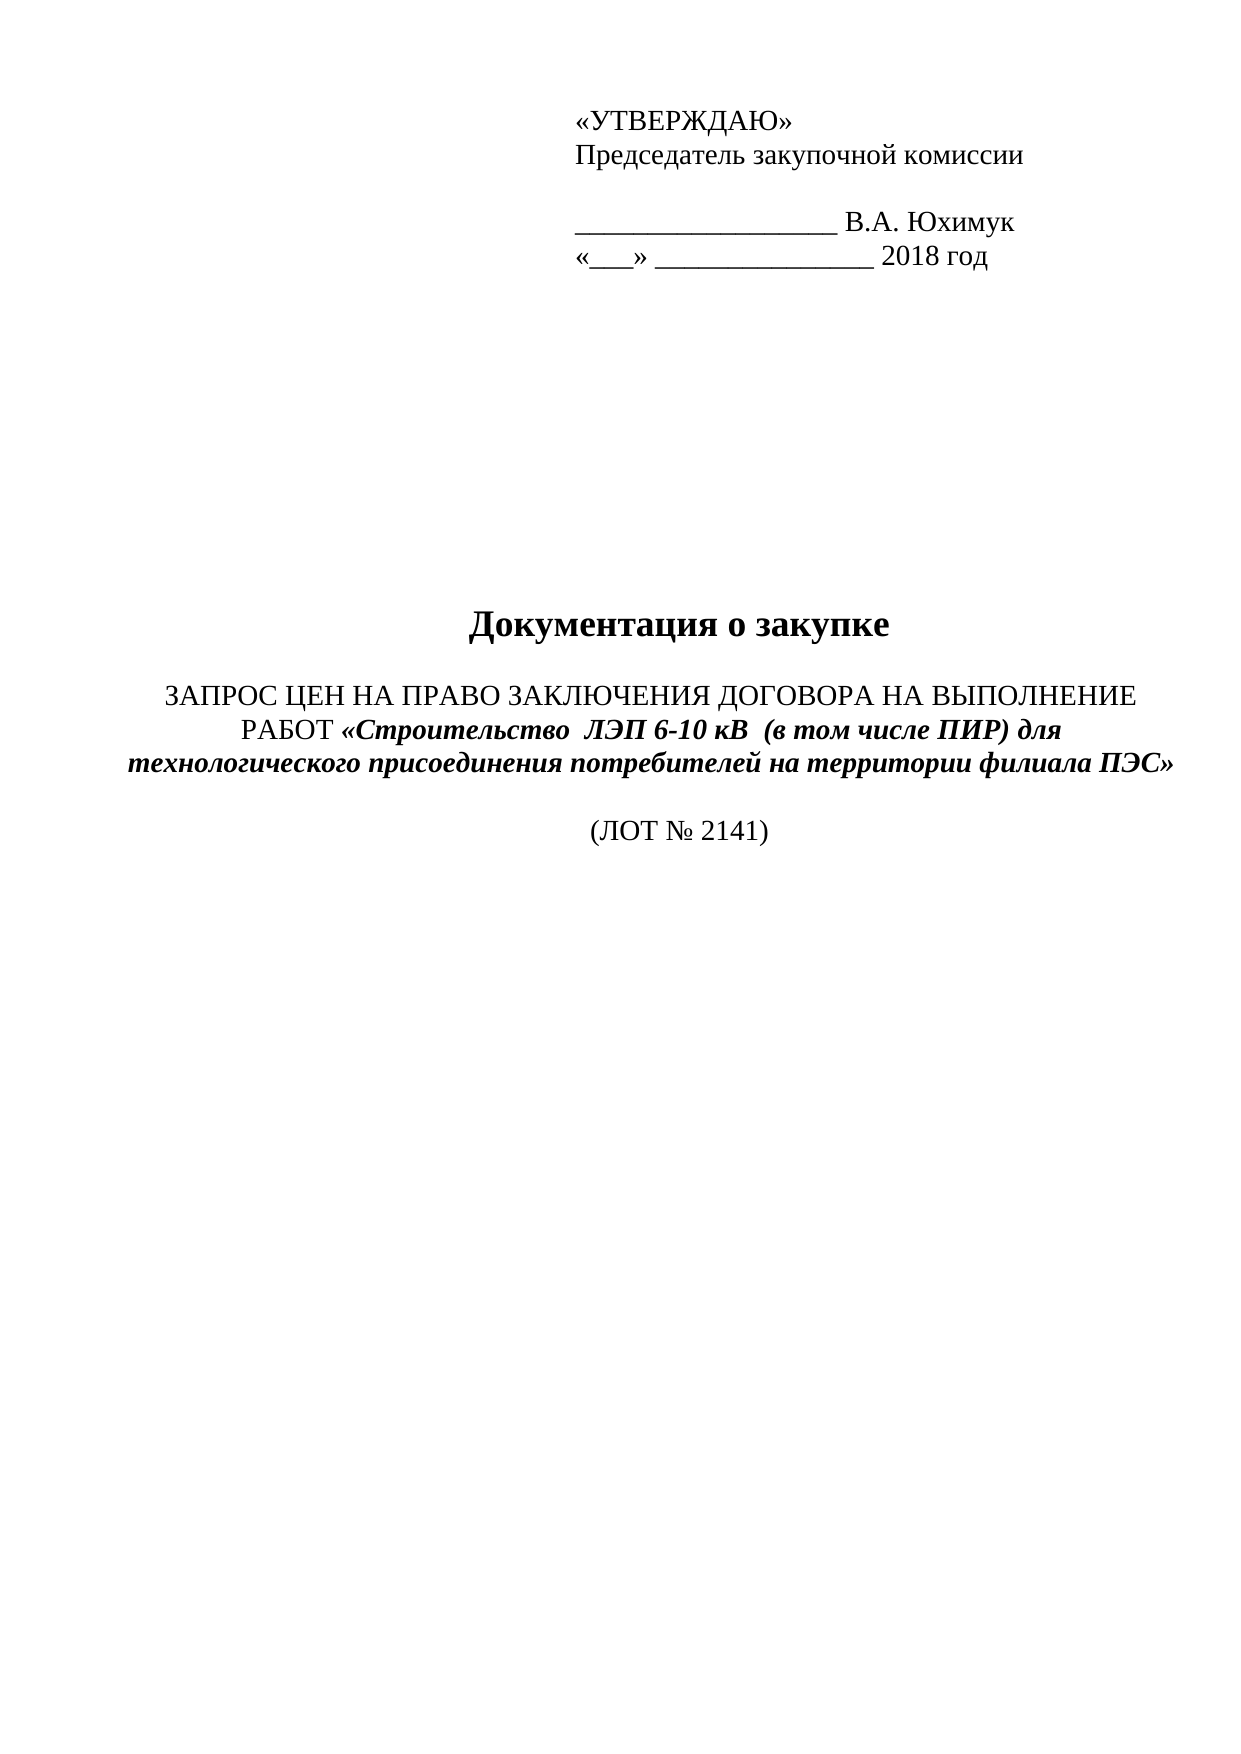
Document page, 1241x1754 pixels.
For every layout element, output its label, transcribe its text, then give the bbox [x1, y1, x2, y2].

text «УТВЕРЖДАЮ» [575, 103, 1181, 137]
text «___» _______________ 2018 год [575, 238, 1181, 271]
text Председатель закупочной комиссии [575, 137, 1181, 171]
text __________________ В.А. Юхимук [575, 204, 1181, 238]
text Документация о закупке [118, 602, 1181, 645]
text ЗАПРОС ЦЕН НА ПРАВО ЗАКЛЮЧЕНИЯ ДОГОВОРА НА ВЫПОЛНЕНИЕ РАБОТ «Строительство ЛЭП 6-10 кВ (в том числе ПИР) для технологического присоединения потребителей на территории филиала ПЭС» [121, 678, 1181, 779]
text (ЛОТ № 2141) [118, 813, 1181, 846]
